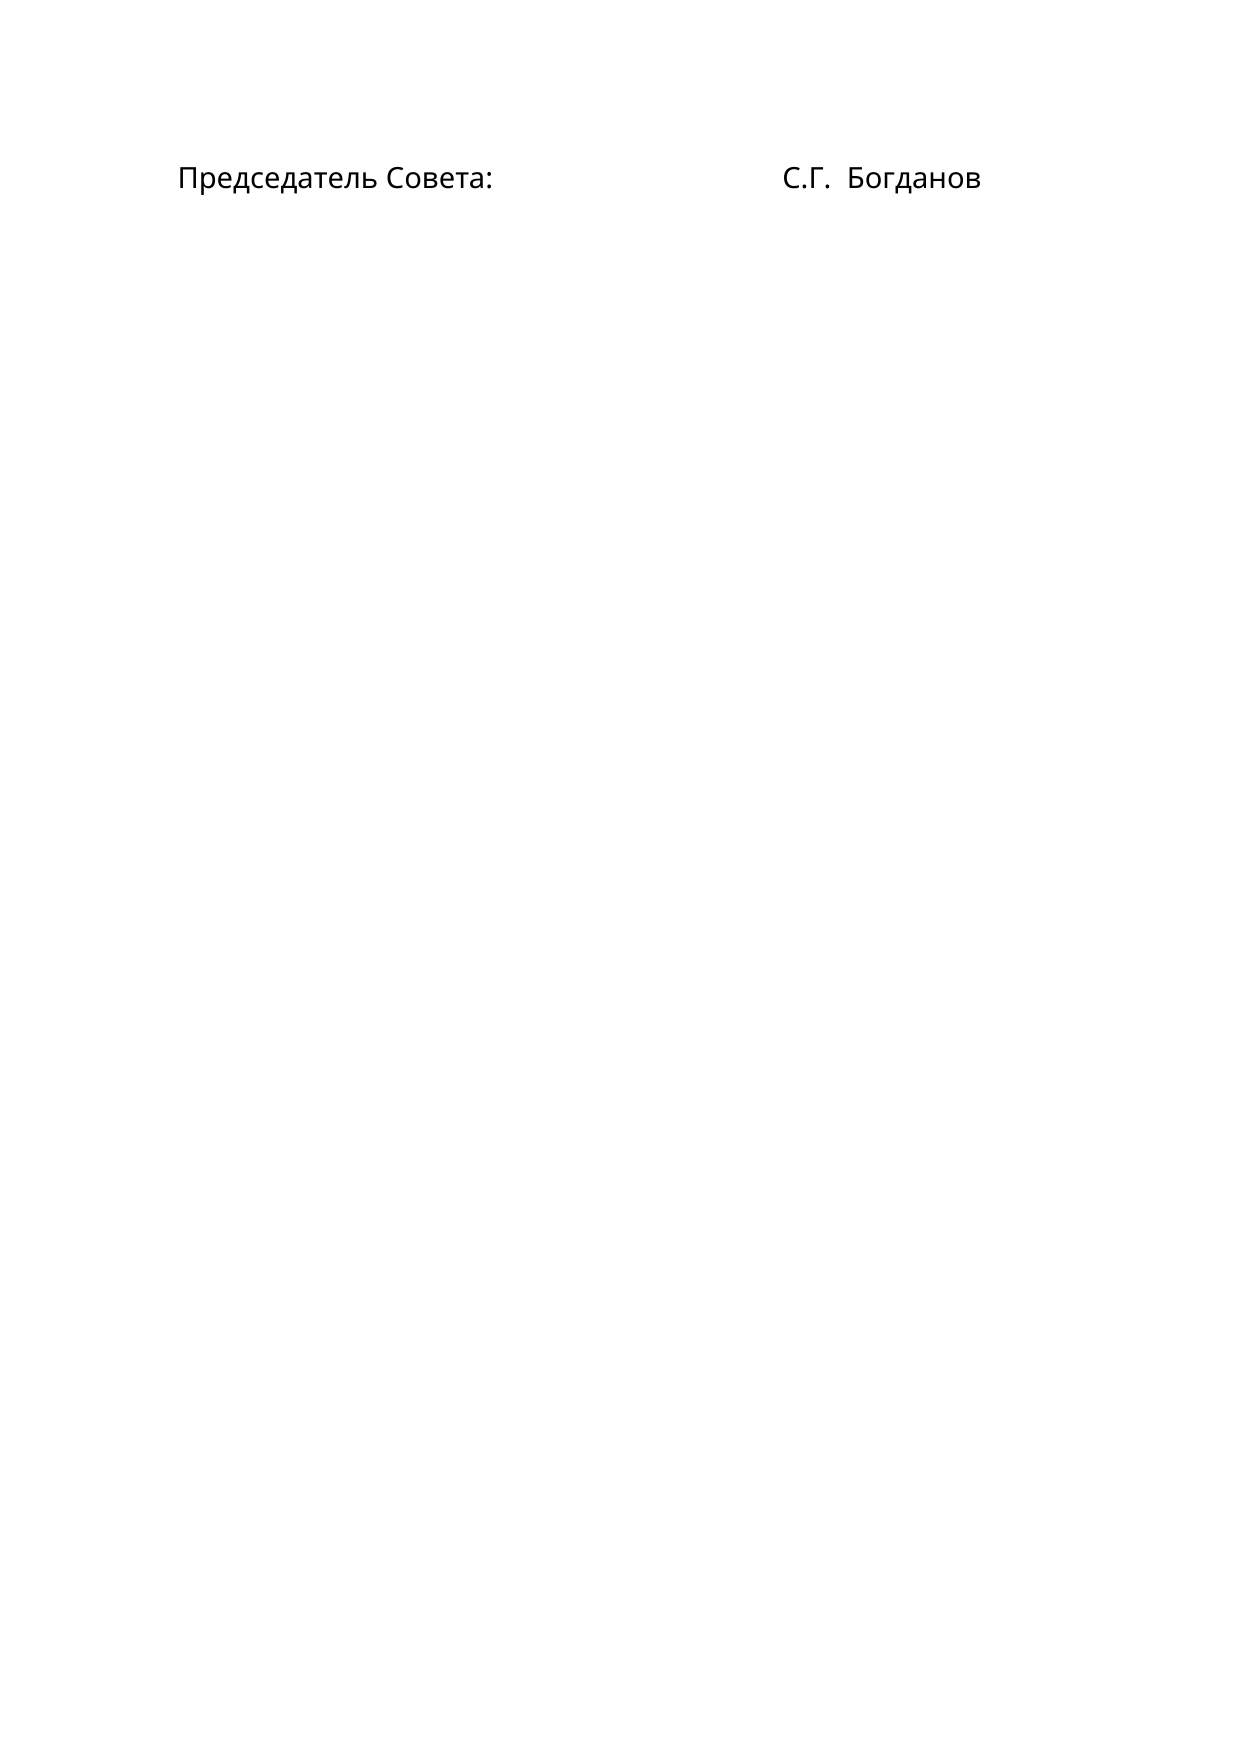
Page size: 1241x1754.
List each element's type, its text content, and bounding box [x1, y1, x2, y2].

text Председатель Совета: С.Г. Богданов [177, 158, 1152, 197]
